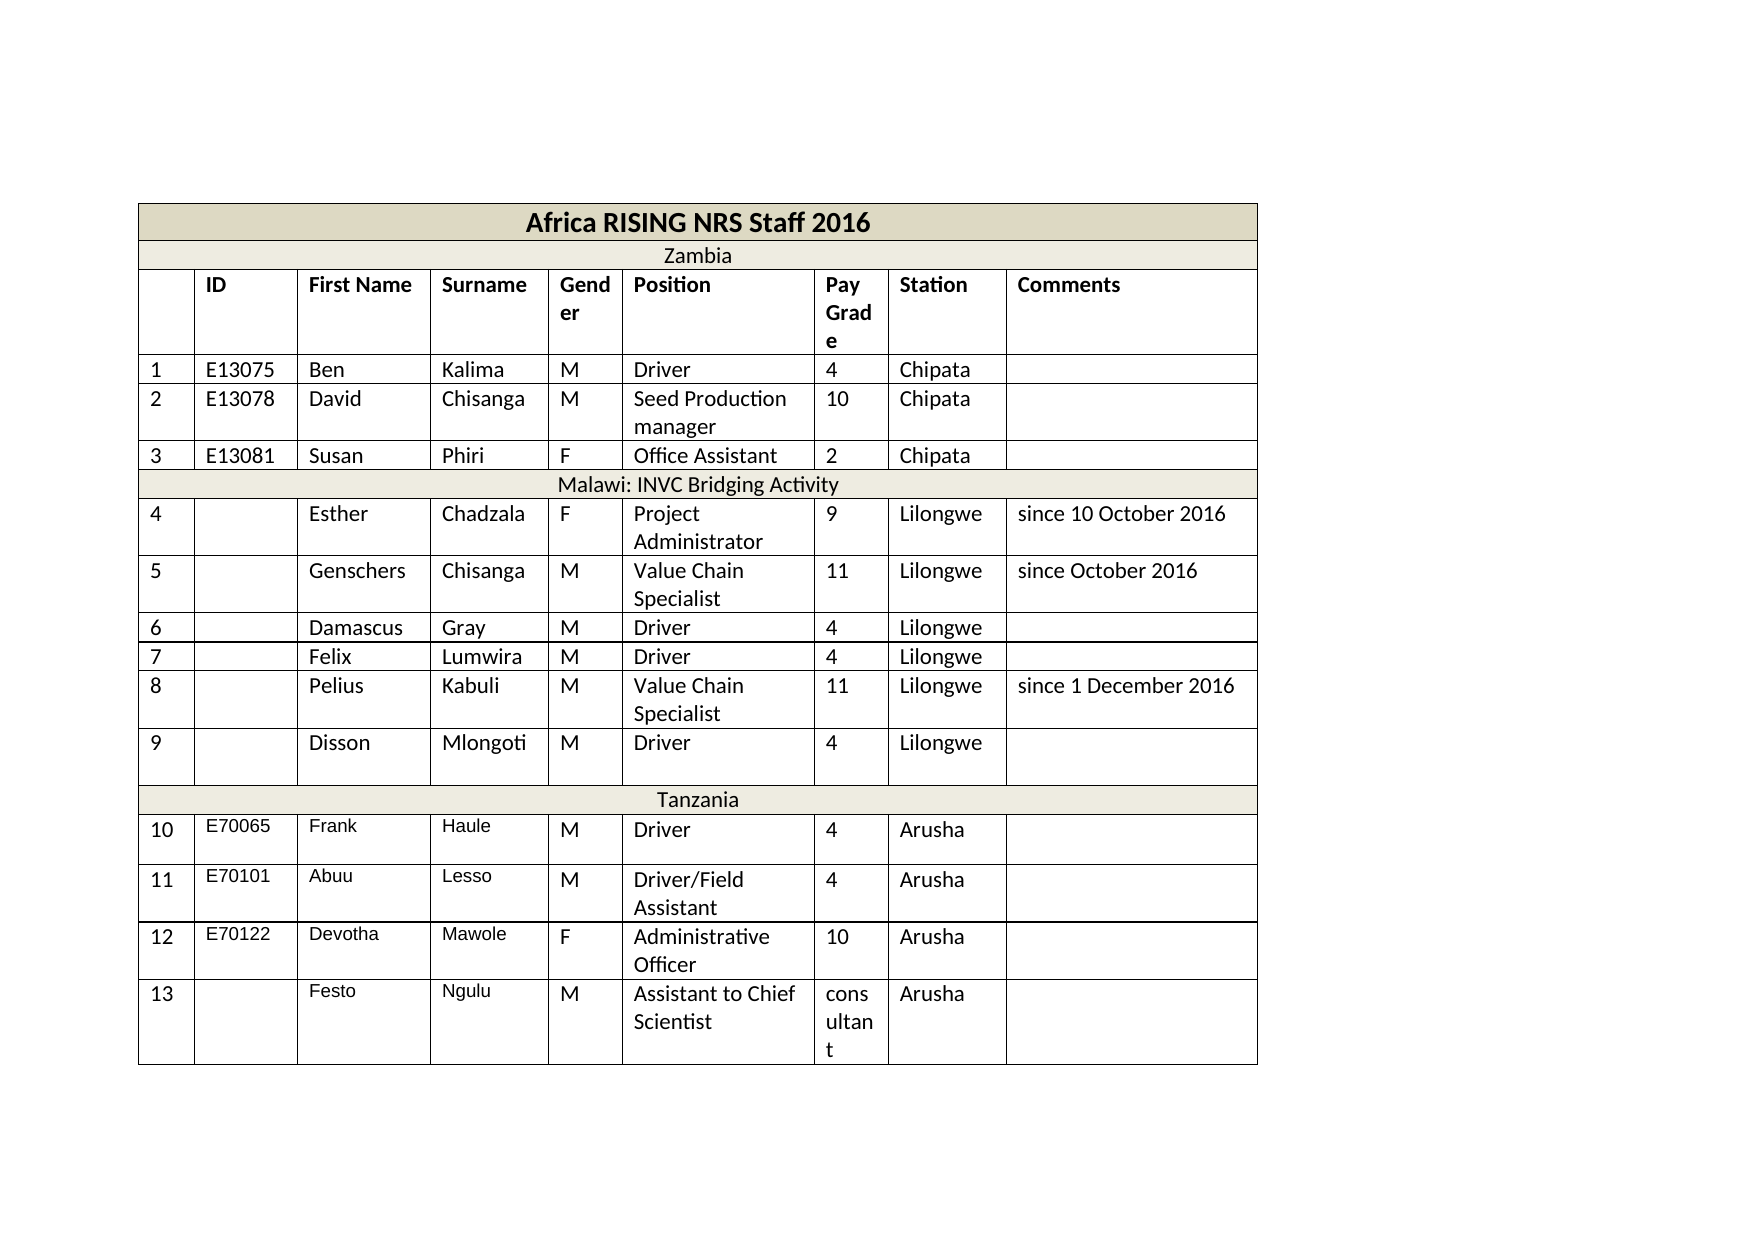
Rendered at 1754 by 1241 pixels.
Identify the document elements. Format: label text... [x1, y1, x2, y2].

table_cell Phiri [431, 441, 548, 469]
table_cell Office Assistant [623, 441, 814, 469]
table_cell since 10 October 2016 [1007, 499, 1257, 555]
table_cell David [298, 384, 430, 440]
table_cell [1007, 613, 1257, 641]
table_cell Susan [298, 441, 430, 469]
table_cell Chipata [889, 355, 1006, 383]
table_cell since 1 December 2016 [1007, 671, 1257, 727]
table_cell Driver [623, 729, 814, 784]
table_cell Value Chain Specialist [623, 671, 814, 727]
table_cell [195, 980, 297, 1063]
table_cell [1007, 923, 1257, 978]
table_cell 4 [815, 729, 888, 784]
table_cell [139, 270, 194, 354]
table_cell [1007, 980, 1257, 1063]
table_cell 4 [815, 355, 888, 383]
table_cell E70065 [195, 815, 297, 864]
table_cell M [549, 556, 622, 612]
table_cell Frank [298, 815, 430, 864]
table_cell 3 [139, 441, 194, 469]
table_cell E13078 [195, 384, 297, 440]
table_cell [1007, 865, 1257, 921]
table_cell 13 [139, 980, 194, 1063]
table_cell Chipata [889, 384, 1006, 440]
table_cell 2 [139, 384, 194, 440]
table_cell 5 [139, 556, 194, 612]
table_cell Damascus [298, 613, 430, 641]
table_cell M [549, 643, 622, 670]
table_cell M [549, 384, 622, 440]
table_cell Comments [1007, 270, 1257, 354]
table_cell Kalima [431, 355, 548, 383]
table_cell M [549, 815, 622, 864]
table_cell Lilongwe [889, 729, 1006, 784]
table_cell Lilongwe [889, 671, 1006, 727]
table_cell [195, 613, 297, 641]
table_cell Haule [431, 815, 548, 864]
table_cell Ngulu [431, 980, 548, 1063]
table_cell [1007, 355, 1257, 383]
table_cell Driver [623, 815, 814, 864]
table_cell Arusha [889, 865, 1006, 921]
table_cell [195, 499, 297, 555]
table_cell 11 [815, 671, 888, 727]
table_cell Abuu [298, 865, 430, 921]
table_cell 2 [815, 441, 888, 469]
table_cell Mawole [431, 923, 548, 978]
table_cell F [549, 499, 622, 555]
table_cell Driver/Field Assistant [623, 865, 814, 921]
table_cell Genschers [298, 556, 430, 612]
table_cell 6 [139, 613, 194, 641]
table_cell Value Chain Specialist [623, 556, 814, 612]
table_cell Surname [431, 270, 548, 354]
table_cell Lilongwe [889, 643, 1006, 670]
table_cell Gray [431, 613, 548, 641]
table_cell 1 [139, 355, 194, 383]
table_cell Arusha [889, 923, 1006, 978]
table_cell Ben [298, 355, 430, 383]
table_cell E70101 [195, 865, 297, 921]
table_cell Driver [623, 643, 814, 670]
table_cell 4 [815, 643, 888, 670]
table_cell E70122 [195, 923, 297, 978]
table_cell 11 [139, 865, 194, 921]
table_cell Chisanga [431, 556, 548, 612]
table_cell Malawi: INVC Bridging Activity [139, 470, 1257, 498]
table_cell Mlongoti [431, 729, 548, 784]
table_cell Project Administrator [623, 499, 814, 555]
table_cell [1007, 643, 1257, 670]
table_cell 8 [139, 671, 194, 727]
table_cell M [549, 729, 622, 784]
table_cell E13075 [195, 355, 297, 383]
table_cell Festo [298, 980, 430, 1063]
table_cell since October 2016 [1007, 556, 1257, 612]
table_cell First Name [298, 270, 430, 354]
table_cell Arusha [889, 980, 1006, 1063]
table_cell Driver [623, 355, 814, 383]
table_cell Administrative Officer [623, 923, 814, 978]
table_cell Devotha [298, 923, 430, 978]
table_cell Arusha [889, 815, 1006, 864]
table_cell M [549, 671, 622, 727]
table_cell M [549, 865, 622, 921]
table_cell 10 [139, 815, 194, 864]
table_cell 10 [815, 384, 888, 440]
table_cell M [549, 613, 622, 641]
table_cell 10 [815, 923, 888, 978]
table_cell [1007, 384, 1257, 440]
table_cell Esther [298, 499, 430, 555]
table_cell 4 [815, 613, 888, 641]
table_cell Gender [549, 270, 622, 354]
table_cell 4 [815, 865, 888, 921]
table_cell 9 [815, 499, 888, 555]
table_cell Station [889, 270, 1006, 354]
table_cell Felix [298, 643, 430, 670]
table_cell Tanzania [139, 786, 1257, 814]
table_cell Disson [298, 729, 430, 784]
table_cell Driver [623, 613, 814, 641]
table_cell Assistant to Chief Scientist [623, 980, 814, 1063]
table_cell E13081 [195, 441, 297, 469]
table_cell Chisanga [431, 384, 548, 440]
table_cell Zambia [139, 241, 1257, 269]
table_header Africa RISING NRS Staff 2016 [139, 204, 1257, 240]
table_cell Lilongwe [889, 613, 1006, 641]
table_cell M [549, 980, 622, 1063]
table_cell Chipata [889, 441, 1006, 469]
table_cell [1007, 441, 1257, 469]
table_cell 11 [815, 556, 888, 612]
table_cell consultant [815, 980, 888, 1063]
table_cell 7 [139, 643, 194, 670]
table_cell Lilongwe [889, 499, 1006, 555]
table_cell 9 [139, 729, 194, 784]
table_cell Lesso [431, 865, 548, 921]
table_cell Lilongwe [889, 556, 1006, 612]
table_cell Kabuli [431, 671, 548, 727]
table_cell 4 [139, 499, 194, 555]
table_cell Chadzala [431, 499, 548, 555]
table_cell ID [195, 270, 297, 354]
table_cell 4 [815, 815, 888, 864]
table_cell Seed Production manager [623, 384, 814, 440]
table_cell [195, 671, 297, 727]
table_cell Pay Grade [815, 270, 888, 354]
table_cell Lumwira [431, 643, 548, 670]
table_cell [1007, 729, 1257, 784]
table_cell F [549, 441, 622, 469]
table_cell [195, 556, 297, 612]
table_cell Pelius [298, 671, 430, 727]
table_cell [195, 643, 297, 670]
table_cell [195, 729, 297, 784]
table_cell Position [623, 270, 814, 354]
table_cell F [549, 923, 622, 978]
table_cell 12 [139, 923, 194, 978]
table_cell M [549, 355, 622, 383]
table_cell [1007, 815, 1257, 864]
